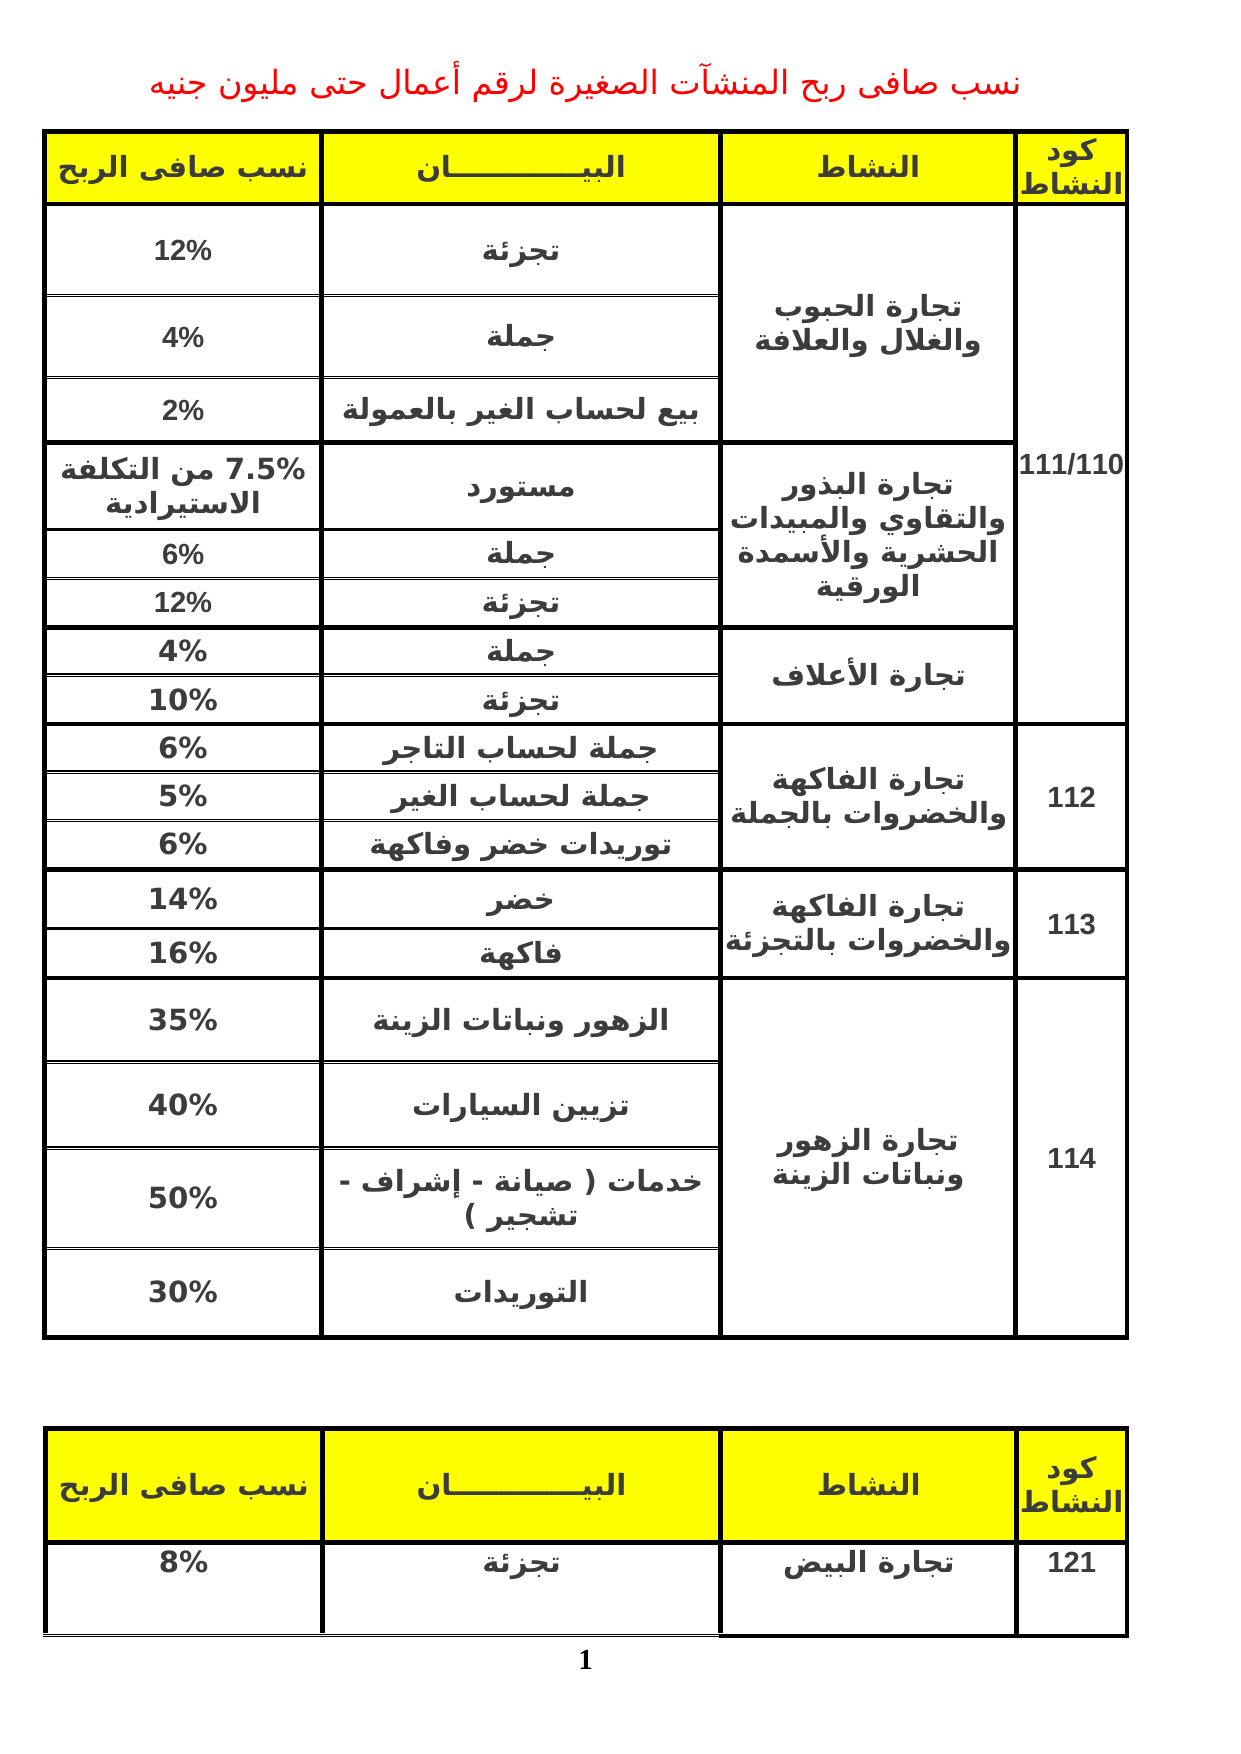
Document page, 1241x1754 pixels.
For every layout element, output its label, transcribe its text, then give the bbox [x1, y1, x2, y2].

table_cell جملة [324, 297, 718, 376]
table_cell جملة لحساب التاجر [324, 726, 718, 770]
table_cell خضر [324, 872, 718, 927]
table_header نسب صافى الربح [48, 1431, 320, 1540]
table_header كود النشاط [1018, 134, 1125, 202]
table_cell 40% [47, 1064, 319, 1146]
table_cell تجارة الفاكهة والخضروات بالتجزئة [723, 872, 1013, 976]
table_cell تجزئة [324, 580, 718, 625]
table_cell خدمات ( صيانة - إشراف - تشجير ) [324, 1150, 718, 1246]
table_cell 4% [47, 630, 319, 673]
table_cell 7.5% من التكلفة الاستيرادية [47, 445, 319, 528]
table_cell جملة [324, 531, 718, 576]
table_cell 113 [1018, 872, 1125, 976]
table_cell 10% [47, 677, 319, 722]
table_header كود النشاط [1019, 1431, 1125, 1540]
table_cell 35% [47, 980, 319, 1060]
table_cell بيع لحساب الغير بالعمولة [324, 379, 718, 440]
table_cell 121 [1019, 1545, 1125, 1633]
table_cell جملة [324, 630, 718, 673]
table_cell تزيين السيارات [324, 1064, 718, 1146]
table_cell توريدات خضر وفاكهة [324, 822, 718, 867]
table_cell 111/110 [1018, 206, 1125, 722]
table_cell تجزئة [325, 1545, 718, 1633]
table_cell جملة لحساب الغير [324, 774, 718, 818]
table_cell تجزئة [324, 206, 718, 294]
table_cell تجزئة [324, 677, 718, 722]
table_cell فاكهة [324, 930, 718, 976]
table_header نسب صافى الربح [47, 134, 319, 202]
table_cell تجارة البذور والتقاوي والمبيدات الحشرية والأسمدة الورقية [723, 445, 1013, 625]
table_cell 30% [47, 1250, 319, 1335]
table_cell 112 [1018, 726, 1125, 867]
table_cell مستورد [324, 445, 718, 528]
table_cell 4% [47, 297, 319, 376]
text نسب صافى ربح المنشآت الصغيرة لرقم أعمال حتى مليون جنيه [118, 64, 1053, 102]
table_cell 8% [48, 1545, 320, 1633]
table_cell 5% [47, 774, 319, 818]
table_cell 114 [1018, 980, 1125, 1335]
table_cell الزهور ونباتات الزينة [324, 980, 718, 1060]
table_header البيـــــــــــــان [324, 134, 718, 202]
table_cell 12% [47, 206, 319, 294]
table_header البيـــــــــــــان [325, 1431, 718, 1540]
table_cell التوريدات [324, 1250, 718, 1335]
table_header النشاط [723, 134, 1013, 202]
table_cell 14% [47, 872, 319, 927]
table_cell 6% [47, 531, 319, 576]
table_cell 6% [47, 822, 319, 867]
table_cell 50% [47, 1150, 319, 1246]
table_cell تجارة البيض [723, 1545, 1014, 1633]
table_cell تجارة الحبوب والغلال والعلافة [723, 206, 1013, 440]
table_cell 12% [47, 580, 319, 625]
table_cell 2% [47, 379, 319, 440]
table_cell 6% [47, 726, 319, 770]
table_header النشاط [723, 1431, 1014, 1540]
table_cell 16% [47, 930, 319, 976]
table_cell تجارة الزهور ونباتات الزينة [723, 980, 1013, 1335]
table_cell تجارة الفاكهة والخضروات بالجملة [723, 726, 1013, 867]
table_cell تجارة الأعلاف [723, 630, 1013, 722]
